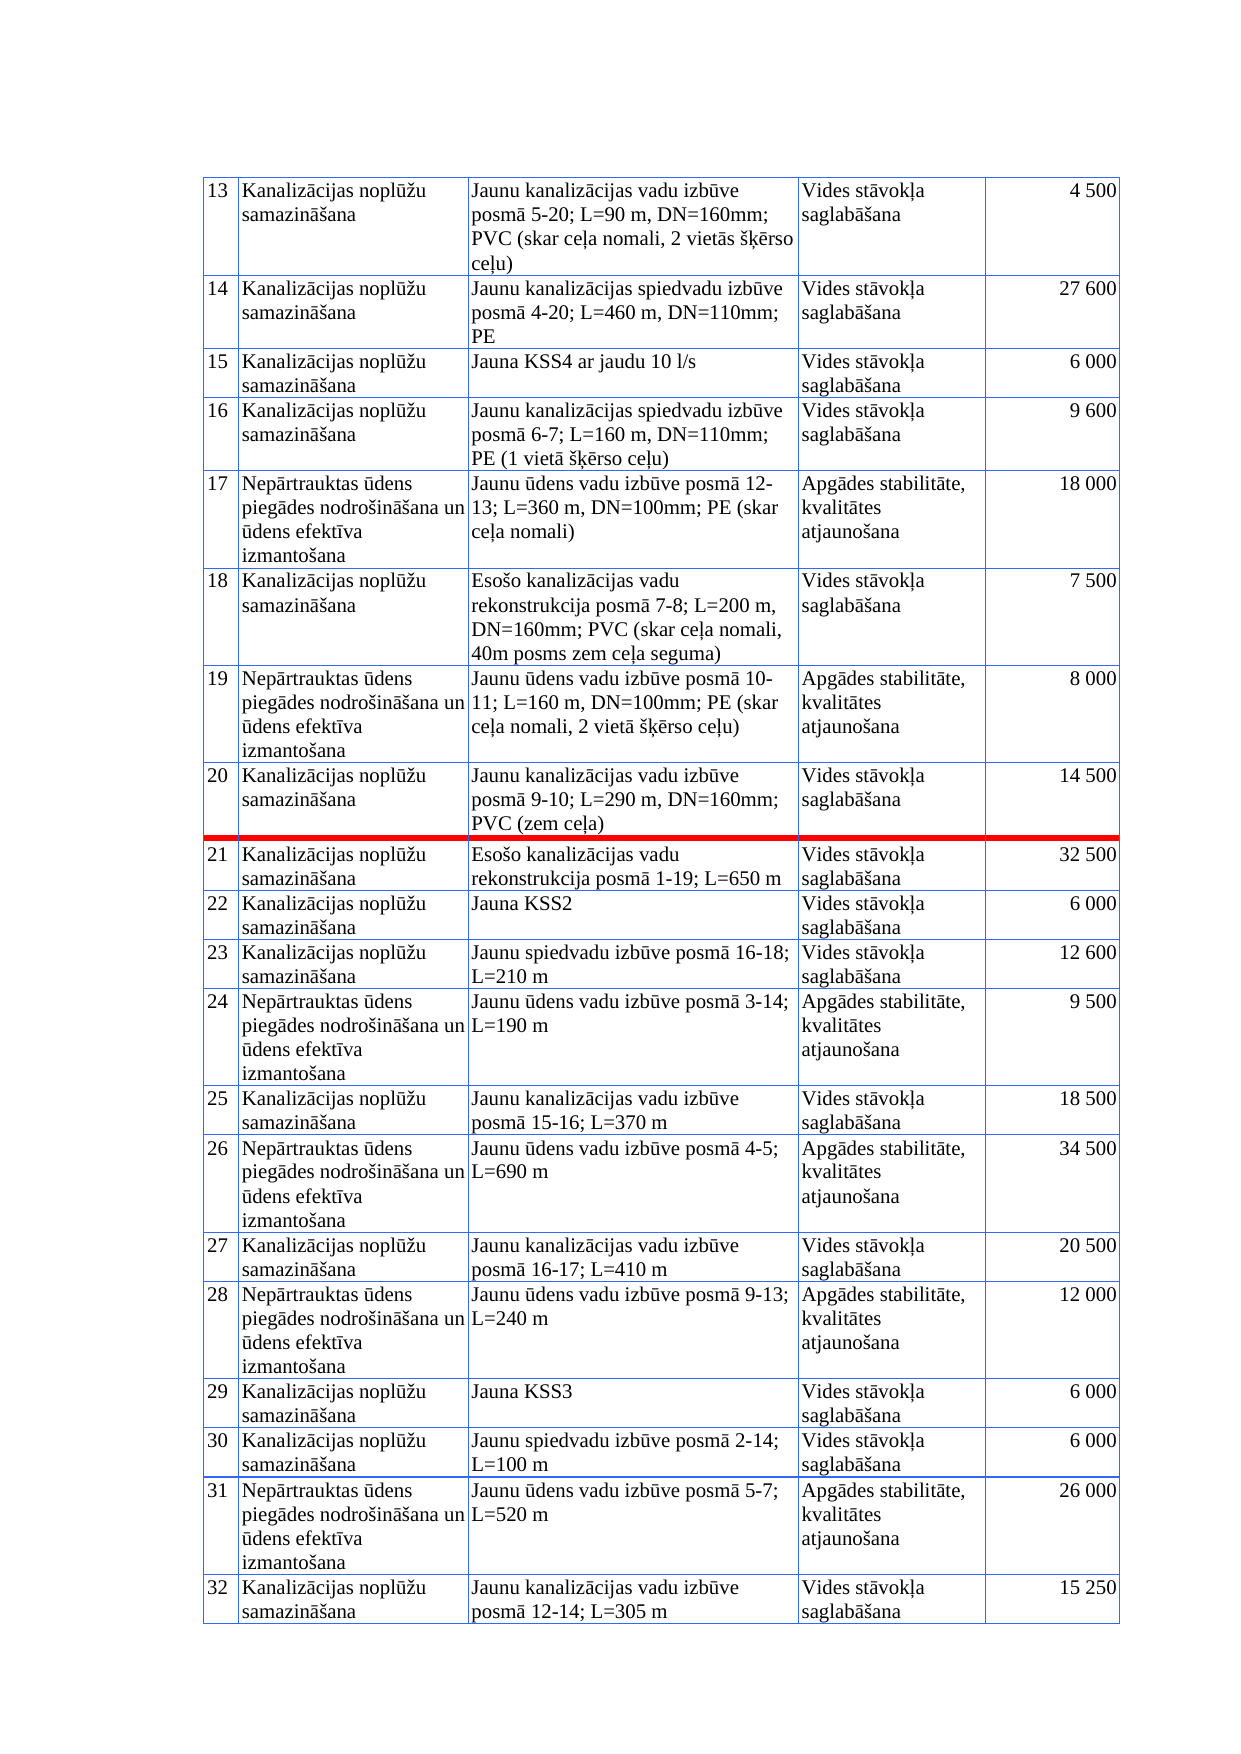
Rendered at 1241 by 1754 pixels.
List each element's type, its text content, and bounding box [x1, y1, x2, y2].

table_cell Nepārtrauktas ūdens piegādes nodrošināšana un ūdens efektīva izmantošana [239, 1135, 468, 1232]
table_cell 26 000 [986, 1478, 1119, 1574]
table_cell 29 [204, 1379, 238, 1427]
table_cell Jaunu ūdens vadu izbūve posmā 4-5; L=690 m [469, 1135, 798, 1232]
table_cell 17 [204, 471, 238, 567]
table_cell 27 600 [986, 276, 1119, 348]
table_cell 14 [204, 276, 238, 348]
table_cell Vides stāvokļa saglabāšana [799, 1233, 985, 1281]
table_cell Jaunu ūdens vadu izbūve posmā 3-14; L=190 m [469, 989, 798, 1085]
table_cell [239, 1478, 468, 1574]
table_cell 23 [204, 940, 238, 988]
table_cell Kanalizācijas noplūžu samazināšana [239, 841, 468, 889]
table_cell Vides stāvokļa saglabāšana [799, 841, 985, 889]
table_cell Vides stāvokļa saglabāšana [799, 940, 985, 988]
table_cell 22 [204, 891, 238, 939]
table_cell 6 000 [986, 891, 1119, 939]
table_cell Kanalizācijas noplūžu samazināšana [239, 349, 468, 397]
table_cell 7 500 [986, 569, 1119, 665]
table_cell Jaunu kanalizācijas vadu izbūve posmā 12-14; L=305 m [469, 1575, 798, 1623]
table_cell Jaunu kanalizācijas vadu izbūve posmā 15-16; L=370 m [469, 1086, 798, 1134]
table_cell Apgādes stabilitāte, kvalitātes atjaunošana [799, 1282, 985, 1378]
table_cell 8 000 [986, 666, 1119, 762]
table_cell Kanalizācijas noplūžu samazināšana [239, 940, 468, 988]
table_cell 6 000 [986, 1428, 1119, 1476]
table_cell Jauna KSS4 ar jaudu 10 l/s [469, 349, 798, 397]
table_cell 28 [204, 1282, 238, 1378]
table_cell 18 [204, 569, 238, 665]
table_cell Kanalizācijas noplūžu samazināšana [239, 1233, 468, 1281]
table_header 13 [204, 178, 238, 274]
table_cell Jaunu kanalizācijas vadu izbūve posmā 9-10; L=290 m, DN=160mm; PVC (zem ceļa) [469, 763, 798, 835]
table_cell 18 000 [986, 471, 1119, 567]
table_cell 20 [204, 763, 238, 835]
table_cell Esošo kanalizācijas vadu rekonstrukcija posmā 1-19; L=650 m [469, 841, 798, 889]
table_cell Vides stāvokļa saglabāšana [799, 276, 985, 348]
table_cell Jaunu ūdens vadu izbūve posmā 9-13; L=240 m [469, 1282, 798, 1378]
table_cell Kanalizācijas noplūžu samazināšana [239, 891, 468, 939]
table_cell Vides stāvokļa saglabāšana [799, 349, 985, 397]
table_cell Jauna KSS2 [469, 891, 798, 939]
table_cell 34 500 [986, 1135, 1119, 1232]
table_cell 19 [204, 666, 238, 762]
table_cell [799, 1478, 985, 1574]
table_cell 21 [204, 841, 238, 889]
table_cell 6 000 [986, 349, 1119, 397]
table_cell Vides stāvokļa saglabāšana [799, 569, 985, 665]
table_cell 12 000 [986, 1282, 1119, 1378]
table_cell Kanalizācijas noplūžu samazināšana [239, 1086, 468, 1134]
table_cell 9 500 [986, 989, 1119, 1085]
table_cell Apgādes stabilitāte, kvalitātes atjaunošana [799, 666, 985, 762]
table_cell Apgādes stabilitāte, kvalitātes atjaunošana [799, 1135, 985, 1232]
table_cell 31 [204, 1478, 238, 1574]
table_cell Jaunu ūdens vadu izbūve posmā 10-11; L=160 m, DN=100mm; PE (skar ceļa nomali, 2 vietā šķērso ceļu) [469, 666, 798, 762]
table_cell 20 500 [986, 1233, 1119, 1281]
table_cell Vides stāvokļa saglabāšana [799, 1086, 985, 1134]
table_cell Kanalizācijas noplūžu samazināšana [239, 763, 468, 835]
table_cell Kanalizācijas noplūžu samazināšana [239, 276, 468, 348]
table_cell 9 600 [986, 398, 1119, 470]
table_header Vides stāvokļa saglabāšana [799, 178, 985, 274]
table_cell 15 250 [986, 1575, 1119, 1623]
table_cell Nepārtrauktas ūdens piegādes nodrošināšana un ūdens efektīva izmantošana [239, 471, 468, 567]
table_cell Kanalizācijas noplūžu samazināšana [239, 398, 468, 470]
table_cell 14 500 [986, 763, 1119, 835]
table_cell Jaunu spiedvadu izbūve posmā 16-18; L=210 m [469, 940, 798, 988]
table_header 4 500 [986, 178, 1119, 274]
table_cell Vides stāvokļa saglabāšana [799, 1379, 985, 1427]
table_cell Esošo kanalizācijas vadu rekonstrukcija posmā 7-8; L=200 m, DN=160mm; PVC (skar ceļa nomali, 40m posms zem ceļa seguma) [469, 569, 798, 665]
table_cell 15 [204, 349, 238, 397]
table_cell Jaunu kanalizācijas spiedvadu izbūve posmā 4-20; L=460 m, DN=110mm; PE [469, 276, 798, 348]
table_cell Kanalizācijas noplūžu samazināšana [239, 1428, 468, 1476]
table_cell 12 600 [986, 940, 1119, 988]
table_cell Kanalizācijas noplūžu samazināšana [239, 1575, 468, 1623]
table_cell Jaunu kanalizācijas spiedvadu izbūve posmā 6-7; L=160 m, DN=110mm; PE (1 vietā šķērso ceļu) [469, 398, 798, 470]
table_cell Vides stāvokļa saglabāšana [799, 763, 985, 835]
table_cell Vides stāvokļa saglabāšana [799, 1428, 985, 1476]
table_cell 32 [204, 1575, 238, 1623]
table_cell Jauna KSS3 [469, 1379, 798, 1427]
table_cell Apgādes stabilitāte, kvalitātes atjaunošana [799, 471, 985, 567]
table_cell Jaunu ūdens vadu izbūve posmā 5-7; L=520 m [469, 1478, 798, 1574]
table_cell Nepārtrauktas ūdens piegādes nodrošināšana un ūdens efektīva izmantošana [239, 666, 468, 762]
table_header Jaunu kanalizācijas vadu izbūve posmā 5-20; L=90 m, DN=160mm; PVC (skar ceļa nomali, 2 vietās šķērso ceļu) [469, 178, 798, 274]
table_cell 24 [204, 989, 238, 1085]
table_cell Kanalizācijas noplūžu samazināšana [239, 1379, 468, 1427]
table_cell Kanalizācijas noplūžu samazināšana [239, 569, 468, 665]
table_cell Vides stāvokļa saglabāšana [799, 1575, 985, 1623]
table_cell Jaunu ūdens vadu izbūve posmā 12-13; L=360 m, DN=100mm; PE (skar ceļa nomali) [469, 471, 798, 567]
table_cell 16 [204, 398, 238, 470]
table_cell 32 500 [986, 841, 1119, 889]
table_cell Apgādes stabilitāte, kvalitātes atjaunošana [799, 989, 985, 1085]
table_cell 6 000 [986, 1379, 1119, 1427]
table_cell Nepārtrauktas ūdens piegādes nodrošināšana un ūdens efektīva izmantošana [239, 989, 468, 1085]
table_cell 26 [204, 1135, 238, 1232]
table_cell Jaunu kanalizācijas vadu izbūve posmā 16-17; L=410 m [469, 1233, 798, 1281]
table_cell Nepārtrauktas ūdens piegādes nodrošināšana un ūdens efektīva izmantošana [239, 1282, 468, 1378]
table_cell 27 [204, 1233, 238, 1281]
table_cell Vides stāvokļa saglabāšana [799, 891, 985, 939]
table_cell 25 [204, 1086, 238, 1134]
table_cell Vides stāvokļa saglabāšana [799, 398, 985, 470]
table_header Kanalizācijas noplūžu samazināšana [239, 178, 468, 274]
table_cell 18 500 [986, 1086, 1119, 1134]
table_cell 30 [204, 1428, 238, 1476]
table_cell Jaunu spiedvadu izbūve posmā 2-14; L=100 m [469, 1428, 798, 1476]
